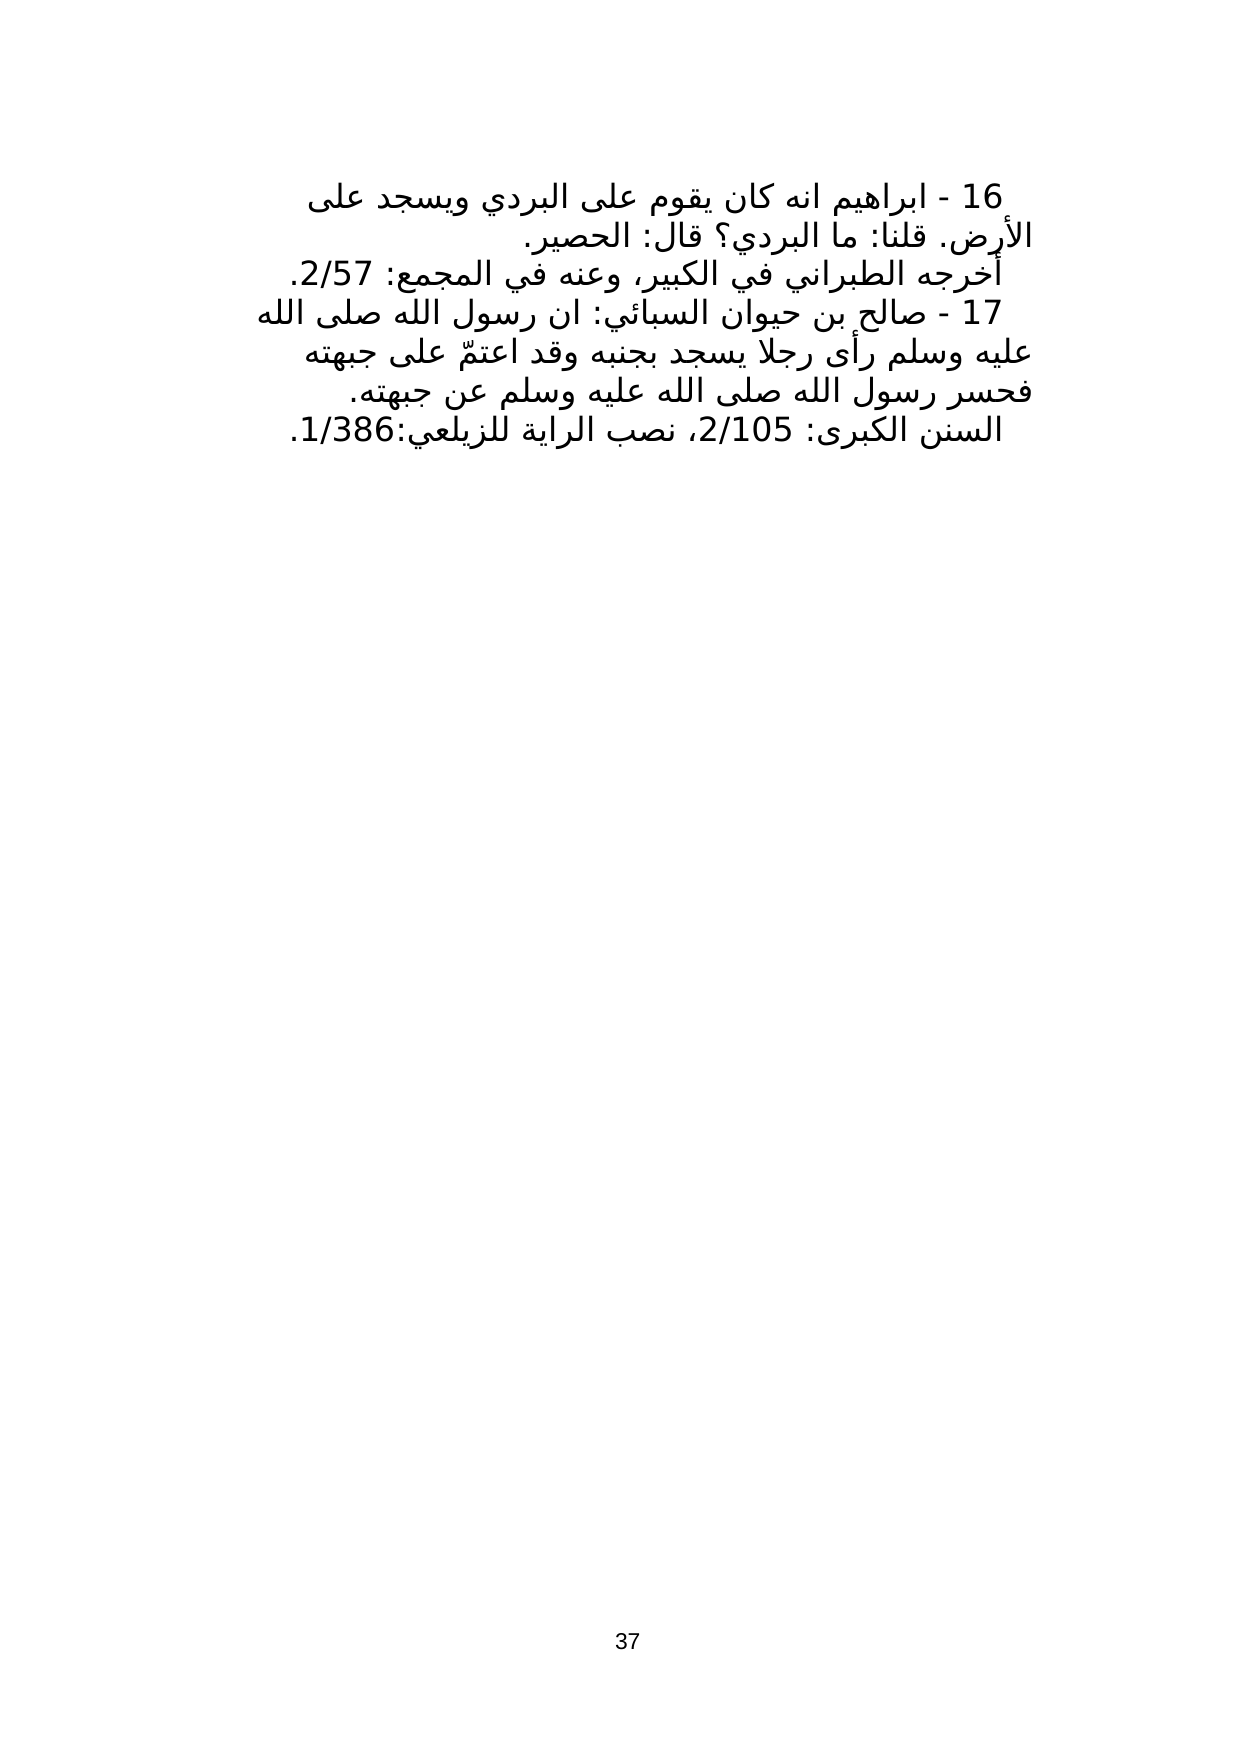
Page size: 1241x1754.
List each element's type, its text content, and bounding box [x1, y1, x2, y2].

text 16 - ابراهيم انه كان يقوم على البردي ويسجد على الأرض. قلنا: ما البردي؟ قال: الحصير. [222, 177, 1033, 255]
text السنن الكبرى: 2/105، نصب الراية للزيلعي:1/386. [222, 410, 1033, 449]
text أخرجه الطبراني في الكبير، وعنه في المجمع: 2/57. [222, 255, 1033, 294]
text 17 - صالح بن حيوان السبائي: ان رسول الله صلى الله عليه وسلم رأى رجلا يسجد بجنبه وقد اعتمّ على جبهته فحسر رسول الله صلى الله عليه وسلم عن جبهته. [222, 294, 1033, 410]
